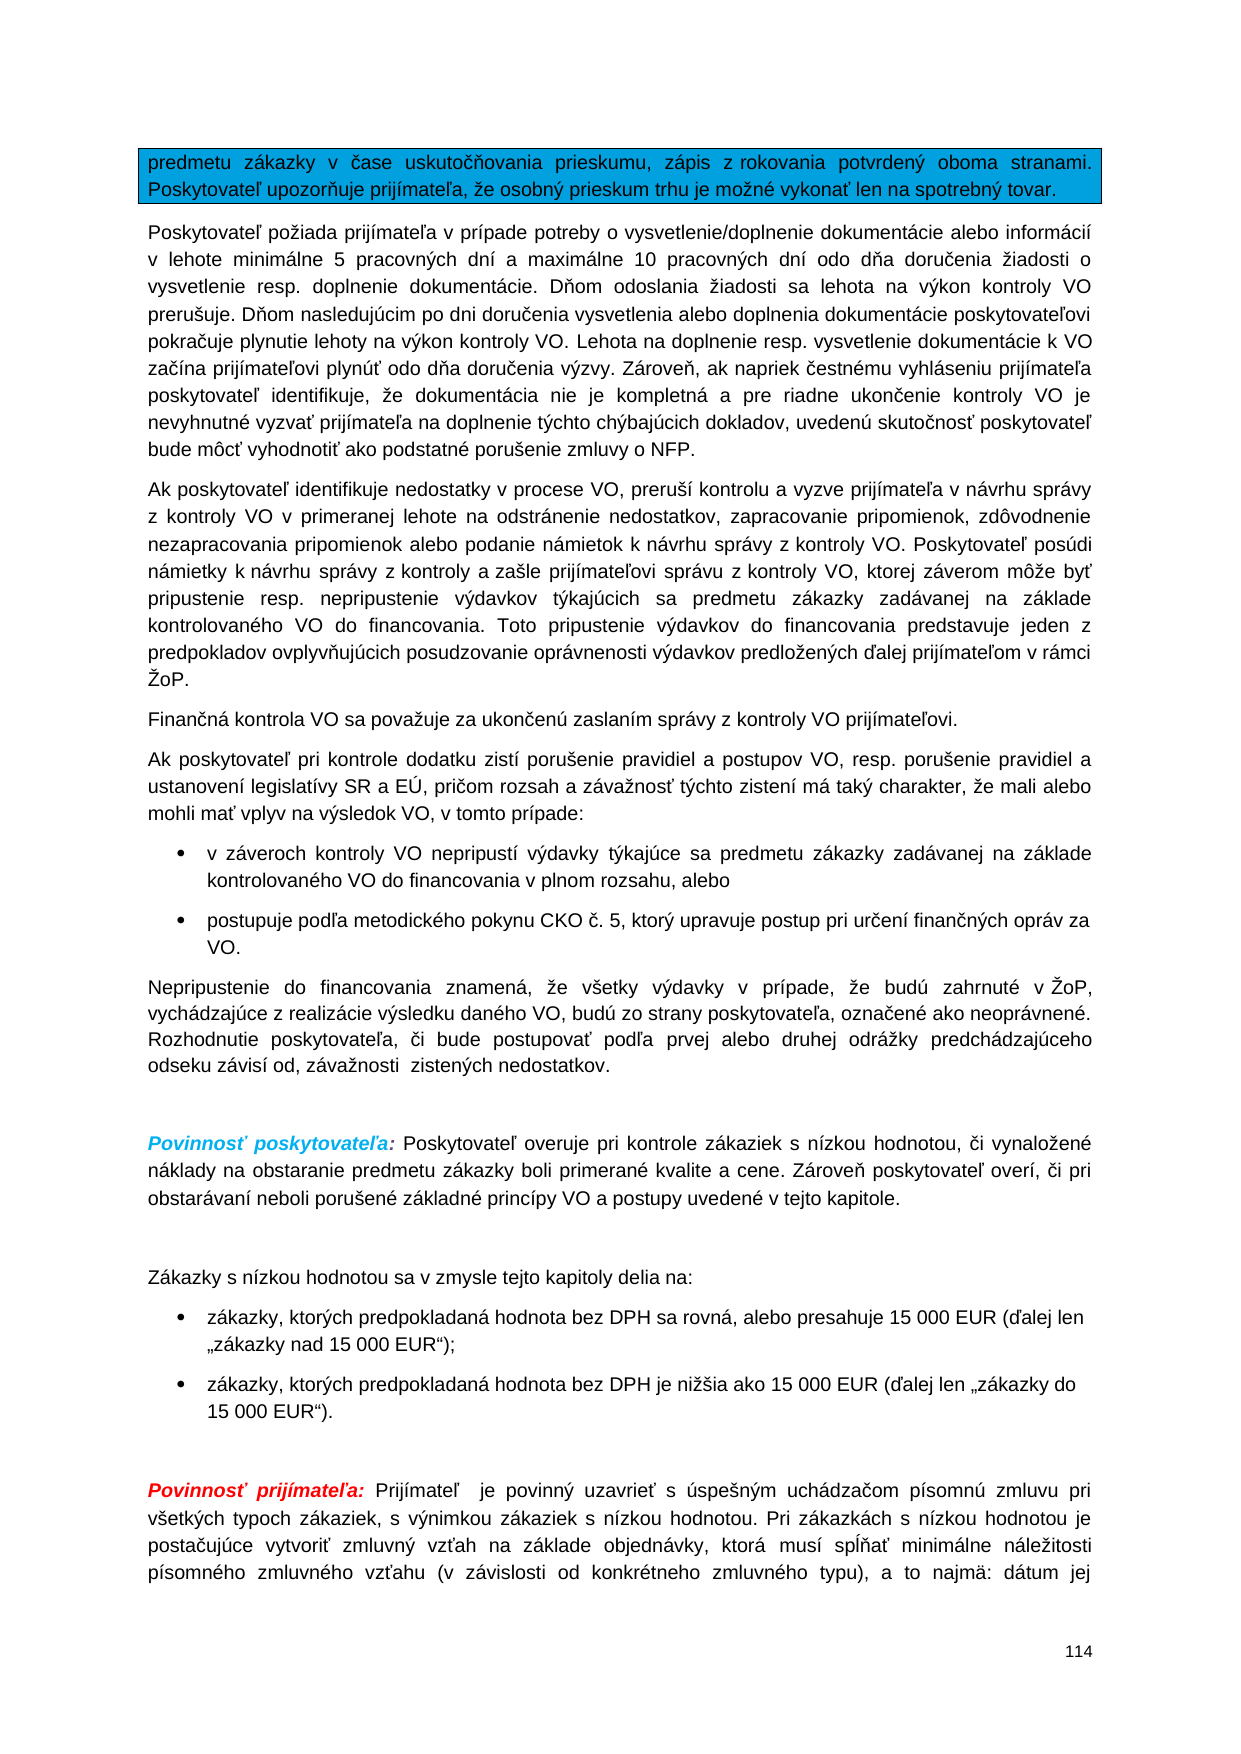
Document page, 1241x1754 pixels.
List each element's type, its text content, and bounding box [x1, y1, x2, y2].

text zákazky, ktorých predpokladaná hodnota bez DPH sa rovná, alebo presahuje 15 000 EUR (ďalej len „zákazky nad 15 000 EUR“); [177, 1306, 1092, 1356]
text Nepripustenie do financovania znamená, že všetky výdavky v prípade, že budú zahrnuté v ŽoP, vychádzajúce z realizácie výsledku daného VO, budú zo strany poskytovateľa, označené ako neoprávnené. Rozhodnutie poskytovateľa, či bude postupovať podľa prvej alebo druhej odrážky predchádzajúceho odseku závisí od, závažnosti zistených nedostatkov. [148, 976, 1092, 1077]
text Finančná kontrola VO sa považuje za ukončenú zaslaním správy z kontroly VO prijímateľovi. [148, 708, 1092, 731]
text Poskytovateľ požiada prijímateľa v prípade potreby o vysvetlenie/doplnenie dokumentácie alebo informácií v lehote minimálne 5 pracovných dní a maximálne 10 pracovných dní odo dňa doručenia žiadosti o vysvetlenie resp. doplnenie dokumentácie. Dňom odoslania žiadosti sa lehota na výkon kontroly VO prerušuje. Dňom nasledujúcim po dni doručenia vysvetlenia alebo doplnenia dokumentácie poskytovateľovi pokračuje plynutie lehoty na výkon kontroly VO. Lehota na doplnenie resp. vysvetlenie dokumentácie k VO začína prijímateľovi plynúť odo dňa doručenia výzvy. Zároveň, ak napriek čestnému vyhláseniu prijímateľa poskytovateľ identifikuje, že dokumentácia nie je kompletná a pre riadne ukončenie kontroly VO je nevyhnutné vyzvať prijímateľa na doplnenie týchto chýbajúcich dokladov, uvedenú skutočnosť poskytovateľ bude môcť vyhodnotiť ako podstatné porušenie zmluvy o NFP. [148, 221, 1092, 461]
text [139, 149, 1101, 203]
text Zákazky s nízkou hodnotou sa v zmysle tejto kapitoly delia na: [148, 1266, 1092, 1288]
text postupuje podľa metodického pokynu CKO č. 5, ktorý upravuje postup pri určení finančných opráv za VO. [177, 909, 1092, 959]
text Ak poskytovateľ pri kontrole dodatku zistí porušenie pravidiel a postupov VO, resp. porušenie pravidiel a ustanovení legislatívy SR a EÚ, pričom rozsah a závažnosť týchto zistení má taký charakter, že mali alebo mohli mať vplyv na výsledok VO, v tomto prípade: [148, 748, 1092, 825]
text zákazky, ktorých predpokladaná hodnota bez DPH je nižšia ako 15 000 EUR (ďalej len „zákazky do 15 000 EUR“). [177, 1372, 1092, 1422]
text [148, 1479, 1092, 1583]
text Povinnosť poskytovateľa: Poskytovateľ overuje pri kontrole zákaziek s nízkou hodnotou, či vynaložené náklady na obstaranie predmetu zákazky boli primerané kvalite a cene. Zároveň poskytovateľ overí, či pri obstarávaní neboli porušené základné princípy VO a postupy uvedené v tejto kapitole. [148, 1132, 1092, 1209]
text Ak poskytovateľ identifikuje nedostatky v procese VO, preruší kontrolu a vyzve prijímateľa v návrhu správy z kontroly VO v primeranej lehote na odstránenie nedostatkov, zapracovanie pripomienok, zdôvodnenie nezapracovania pripomienok alebo podanie námietok k návrhu správy z kontroly VO. Poskytovateľ posúdi námietky k návrhu správy z kontroly a zašle prijímateľovi správu z kontroly VO, ktorej záverom môže byť pripustenie resp. nepripustenie výdavkov týkajúcich sa predmetu zákazky zadávanej na základe kontrolovaného VO do financovania. Toto pripustenie výdavkov do financovania predstavuje jeden z predpokladov ovplyvňujúcich posudzovanie oprávnenosti výdavkov predložených ďalej prijímateľom v rámci ŽoP. [148, 478, 1092, 691]
text v záveroch kontroly VO nepripustí výdavky týkajúce sa predmetu zákazky zadávanej na základe kontrolovaného VO do financovania v plnom rozsahu, alebo [177, 842, 1092, 892]
